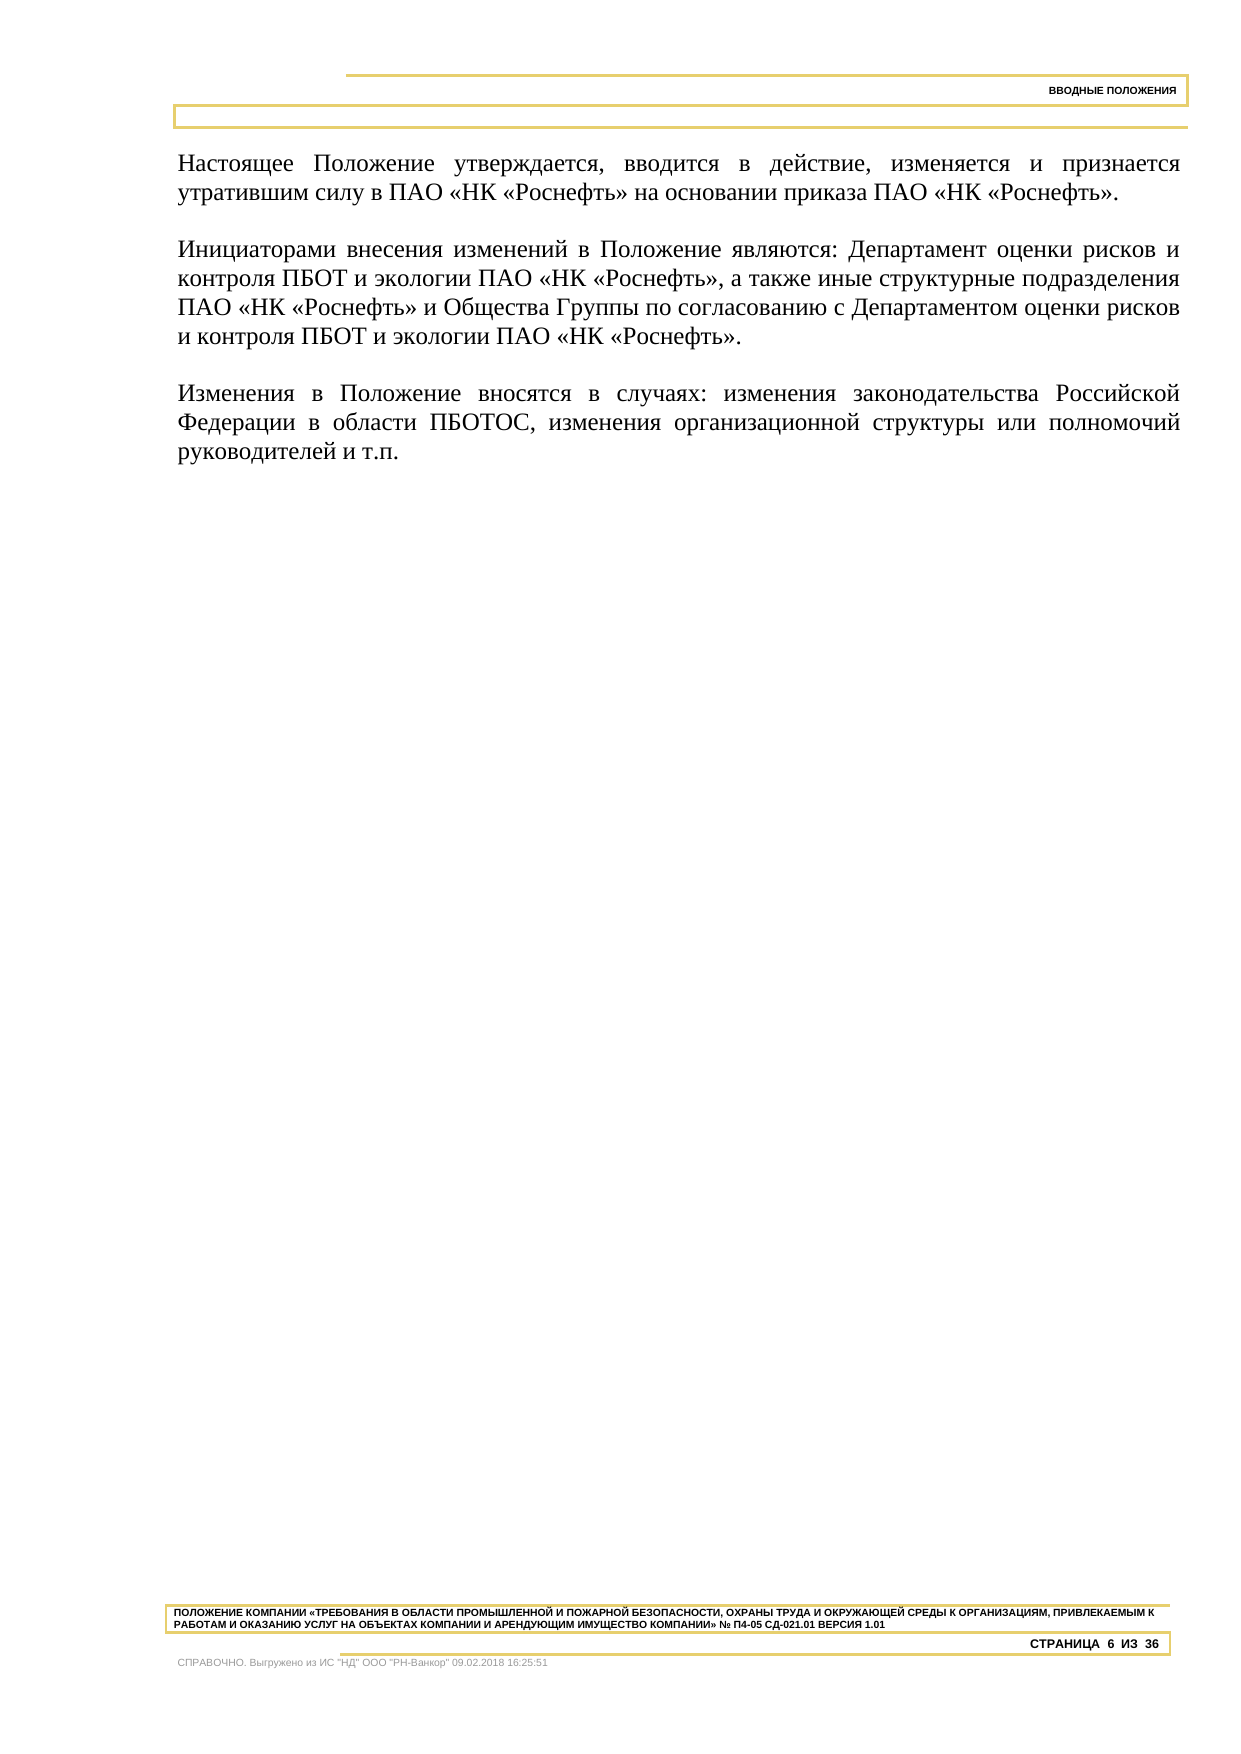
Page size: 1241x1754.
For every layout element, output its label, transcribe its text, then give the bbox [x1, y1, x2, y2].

text Изменения в Положение вносятся в случаях: изменения законодательства Российской Федерации в области ПБОТОС, изменения организационной структуры или полномочий руководителей и т.п. [177, 378, 1181, 464]
text Инициаторами внесения изменений в Положение являются: Департамент оценки рисков и контроля ПБОТ и экологии ПАО «НК «Роснефть», а также иные структурные подразделения ПАО «НК «Роснефть» и Общества Группы по согласованию с Департаментом оценки рисков и контроля ПБОТ и экологии ПАО «НК «Роснефть». [177, 234, 1181, 349]
text Настоящее Положение утверждается, вводится в действие, изменяется и признается утратившим силу в ПАО «НК «Роснефть» на основании приказа ПАО «НК «Роснефть». [177, 148, 1181, 206]
